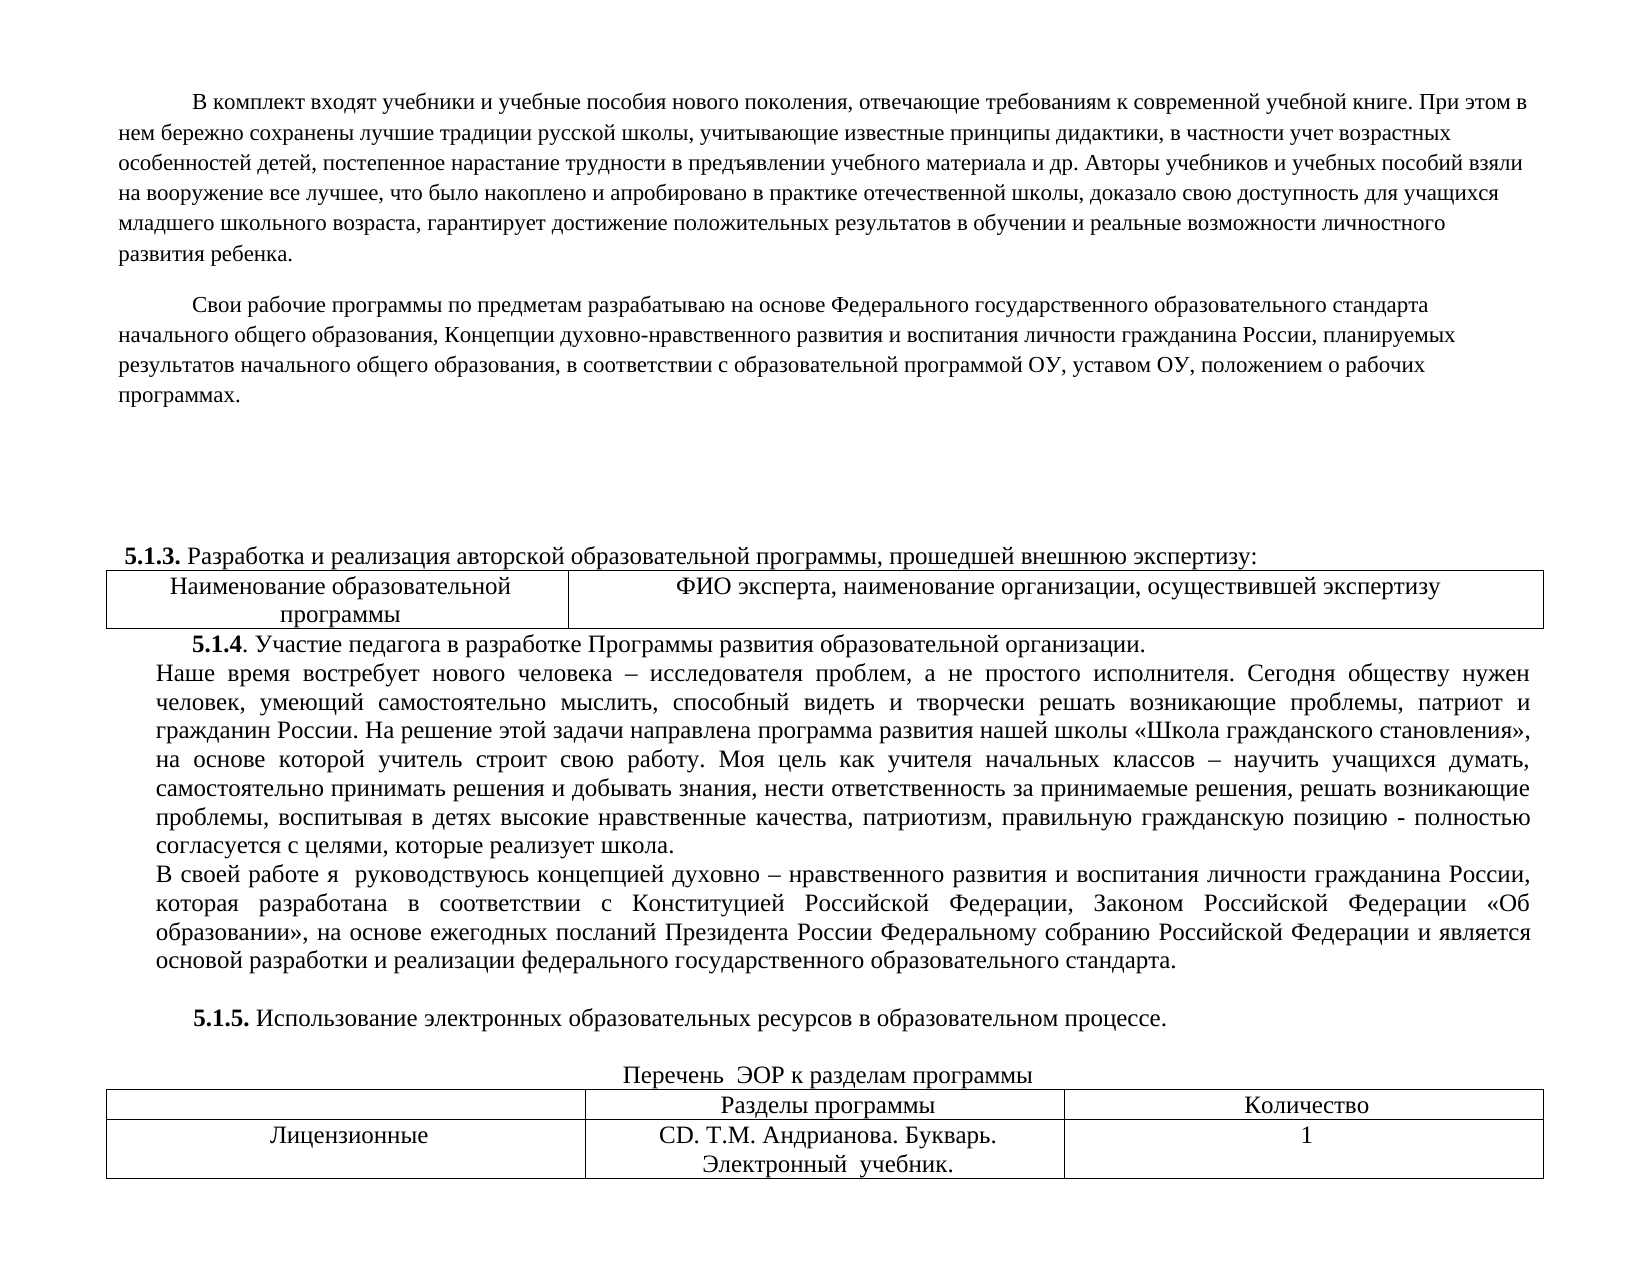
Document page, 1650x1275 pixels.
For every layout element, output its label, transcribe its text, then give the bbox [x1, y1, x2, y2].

table_header Наименование образовательной программы [107, 571, 568, 628]
table_cell 1 1 1 1 1 [1065, 1120, 1543, 1178]
text В комплект входят учебники и учебные пособия нового поколения, отвечающие требованиям к современной учебной книге. При этом в нем бережно сохранены лучшие традиции русской школы, учитывающие известные принципы дидактики, в частности учет возрастных особенностей детей, постепенное нарастание трудности в предъявлении учебного материала и др. Авторы учебников и учебных пособий взяли на вооружение все лучшее, что было накоплено и апробировано в практике отечественной школы, доказало свою доступность для учащихся младшего школьного возраста, гарантирует достижение положительных результатов в обучении и реальные возможности личностного развития ребенка. [118, 89, 1537, 266]
table_header Количество [1065, 1090, 1543, 1119]
table_cell Лицензионные [107, 1120, 585, 1178]
text 5.1.5. Использование электронных образовательных ресурсов в образовательном процессе. [118, 1003, 1537, 1032]
table_header [107, 1090, 585, 1119]
text Наше время востребует нового человека – исследователя проблем, а не простого исполнителя. Сегодня обществу нужен человек, умеющий самостоятельно мыслить, способный видеть и творчески решать возникающие проблемы, патриот и гражданин России. На решение этой задачи направлена программа развития нашей школы «Школа гражданского становления», на основе которой учитель строит свою работу. Моя цель как учителя начальных классов – научить учащихся думать, самостоятельно принимать решения и добывать знания, нести ответственность за принимаемые решения, решать возникающие проблемы, воспитывая в детях высокие нравственные качества, патриотизм, правильную гражданскую позицию - полностью согласуется с целями, которые реализует школа. [156, 658, 1532, 859]
text Свои рабочие программы по предметам разрабатываю на основе Федерального государственного образовательного стандарта начального общего образования, Концепции духовно-нравственного развития и воспитания личности гражданина России, планируемых результатов начального общего образования, в соответствии с образовательной программой ОУ, уставом ОУ, положением о рабочих программах. [118, 291, 1537, 408]
table_header Разделы программы [586, 1090, 1064, 1119]
text В своей работе я руководствуюсь концепцией духовно – нравственного развития и воспитания личности гражданина России, которая разработана в соответствии с Конституцией Российской Федерации, Законом Российской Федерации «Об образовании», на основе ежегодных посланий Президента России Федеральному собранию Российской Федерации и является основой разработки и реализации федерального государственного образовательного стандарта. [156, 859, 1532, 974]
text 5.1.4. Участие педагога в разработке Программы развития образовательной организации. [118, 629, 1537, 658]
table_header ФИО эксперта, наименование организации, осуществившей экспертизу [569, 571, 1543, 628]
text 5.1.3. Разработка и реализация авторской образовательной программы, прошедшей внешнюю экспертизу: [118, 541, 1537, 570]
text Перечень ЭОР к разделам программы [118, 1061, 1537, 1089]
